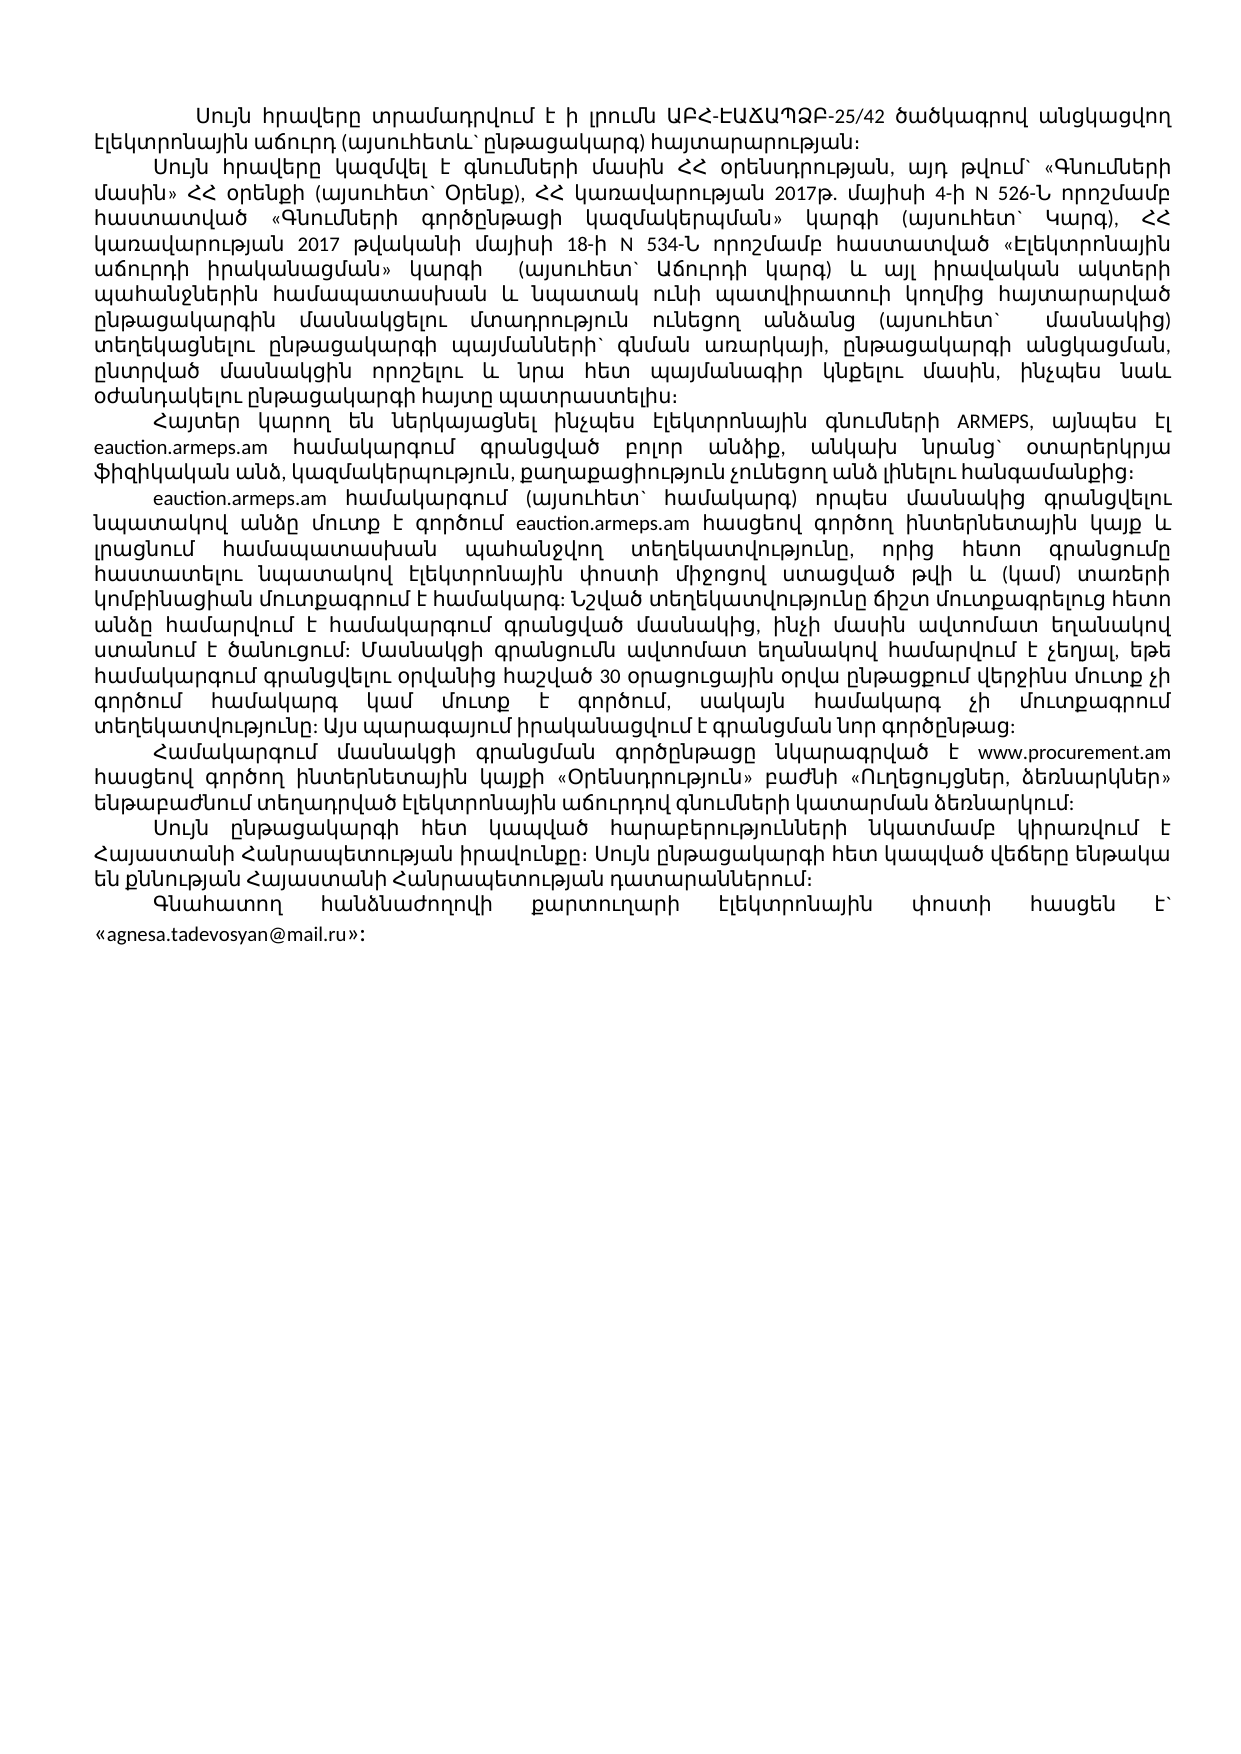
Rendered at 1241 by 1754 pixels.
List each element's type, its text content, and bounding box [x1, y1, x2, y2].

text Համակարգում մասնակցի գրանցման գործընթացը նկարագրված է www.procurement.am հասցեով գործող ինտերնետային կայքի «Օրենսդրություն» բաժնի «Ուղեցույցներ, ձեռնարկներ» ենթաբաժնում տեղադրված էլեկտրոնային աճուրդով գնումների կատարման ձեռնարկում: [94, 739, 1171, 815]
text Սույն ընթացակարգի հետ կապված հարաբերությունների նկատմամբ կիրառվում է Հայաստանի Հանրապետության իրավունքը։ Սույն ընթացակարգի հետ կապված վեճերը ենթակա են քննության Հայաստանի Հանրապետության դատարաններում։ [94, 815, 1171, 892]
text Սույն հրավերը տրամադրվում է ի լրումն ԱԲՀ-ԷԱՃԱՊՁԲ-25/42 ծածկագրով անցկացվող էլեկտրոնային աճուրդ (այսուհետև` ընթացակարգ) հայտարարության։ [94, 104, 1171, 154]
text eauction.armeps.am համակարգում (այսուհետ` համակարգ) որպես մասնակից գրանցվելու նպատակով անձը մուտք է գործում eauction.armeps.am հասցեով գործող ինտերնետային կայք և լրացնում համապատասխան պահանջվող տեղեկատվությունը, որից հետո գրանցումը հաստատելու նպատակով էլեկտրոնային փոստի միջոցով ստացված թվի և (կամ) տառերի կոմբինացիան մուտքագրում է համակարգ: Նշված տեղեկատվությունը ճիշտ մուտքագրելուց հետո անձը համարվում է համակարգում գրանցված մասնակից, ինչի մասին ավտոմատ եղանակով ստանում է ծանուցում: Մասնակցի գրանցումն ավտոմատ եղանակով համարվում է չեղյալ, եթե համակարգում գրանցվելու օրվանից հաշված 30 օրացուցային օրվա ընթացքում վերջինս մուտք չի գործում համակարգ կամ մուտք է գործում, սակայն համակարգ չի մուտքագրում տեղեկատվությունը: Այս պարագայում իրականացվում է գրանցման նոր գործընթաց: [94, 485, 1171, 739]
text Հայտեր կարող են ներկայացնել ինչպես էլեկտրոնային գնումների ARMEPS, այնպես էլ eauction.armeps.am համակարգում գրանցված բոլոր անձիք, անկախ նրանց` օտարերկրյա ֆիզիկական անձ, կազմակերպություն, քաղաքացիություն չունեցող անձ լինելու հանգամանքից։ [94, 409, 1171, 485]
text Գնահատող հանձնաժողովի քարտուղարի էլեկտրոնային փոստի հասցեն է` «agnesa.tadevosyan@mail.ru»: [94, 892, 1171, 948]
text Սույն հրավերը կազմվել է գնումների մասին ՀՀ օրենսդրության, այդ թվում` «Գնումների մասին» ՀՀ օրենքի (այսուհետ` Օրենք), ՀՀ կառավարության 2017թ. մայիսի 4-ի N 526-Ն որոշմամբ հաստատված «Գնումների գործընթացի կազմակերպման» կարգի (այսուհետ` Կարգ), ՀՀ կառավարության 2017 թվականի մայիսի 18-ի N 534-Ն որոշմամբ հաստատված «Էլեկտրոնային աճուրդի իրականացման» կարգի (այսուհետ` Աճուրդի կարգ) և այլ իրավական ակտերի պահանջներին համապատասխան և նպատակ ունի պատվիրատուի կողմից հայտարարված ընթացակարգին մասնակցելու մտադրություն ունեցող անձանց (այսուհետ` մասնակից) տեղեկացնելու ընթացակարգի պայմանների` գնման առարկայի, ընթացակարգի անցկացման, ընտրված մասնակցին որոշելու և նրա հետ պայմանագիր կնքելու մասին, ինչպես նաև օժանդակելու ընթացակարգի հայտը պատրաստելիս։ [94, 154, 1171, 409]
